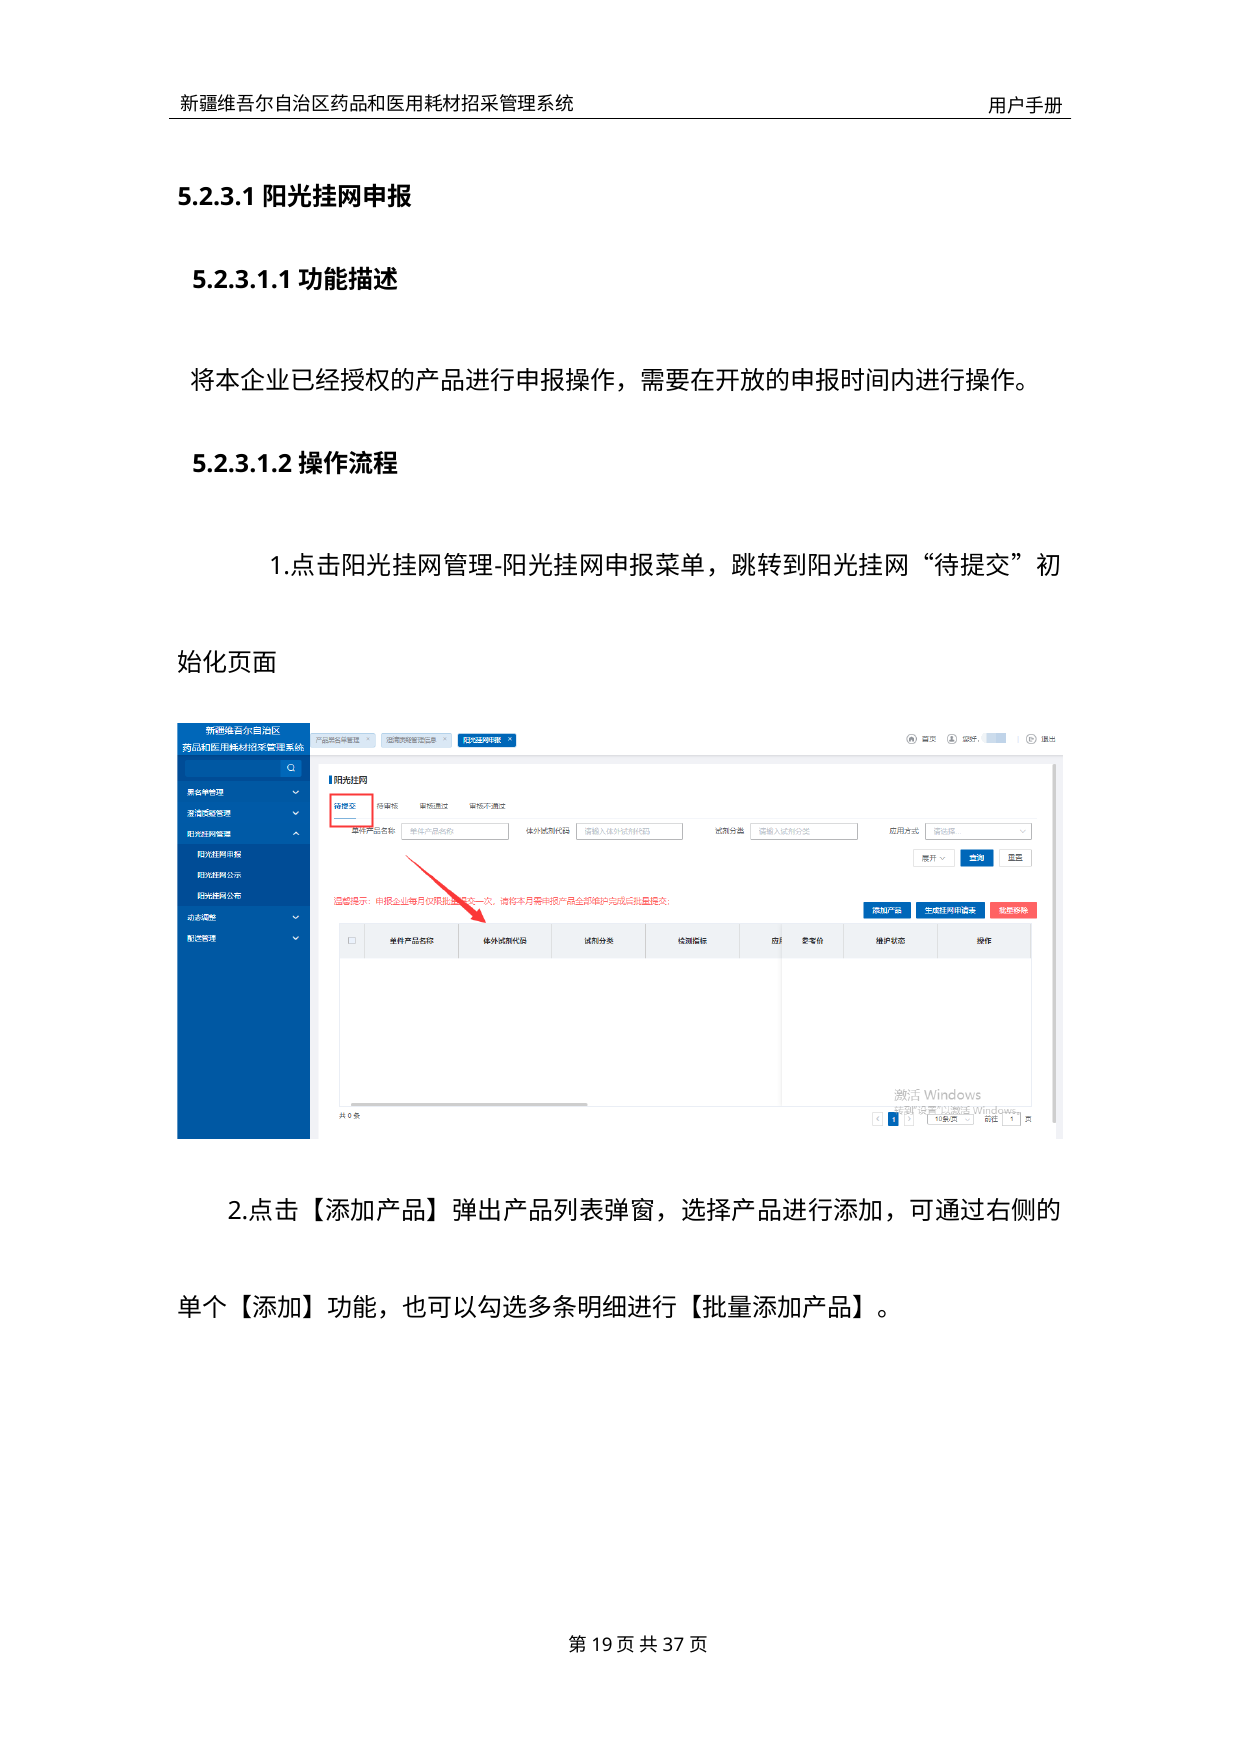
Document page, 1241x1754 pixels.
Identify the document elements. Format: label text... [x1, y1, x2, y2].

subtitle 功能描述 [192, 245, 1063, 310]
text 1.点击阳光挂网管理-阳光挂网申报菜单，跳转到阳光挂网“待提交”初始化页面 [177, 531, 1063, 693]
subtitle 操作流程 [192, 429, 1063, 494]
text 2.点击【添加产品】弹出产品列表弹窗，选择产品进行添加，可通过右侧的单个【添加】功能，也可以勾选多条明细进行【批量添加产品】。 [177, 1176, 1063, 1338]
picture [177, 723, 1063, 1139]
text 将本企业已经授权的产品进行申报操作，需要在开放的申报时间内进行操作。 [177, 346, 1063, 411]
subtitle 阳光挂网申报 [177, 162, 1063, 227]
